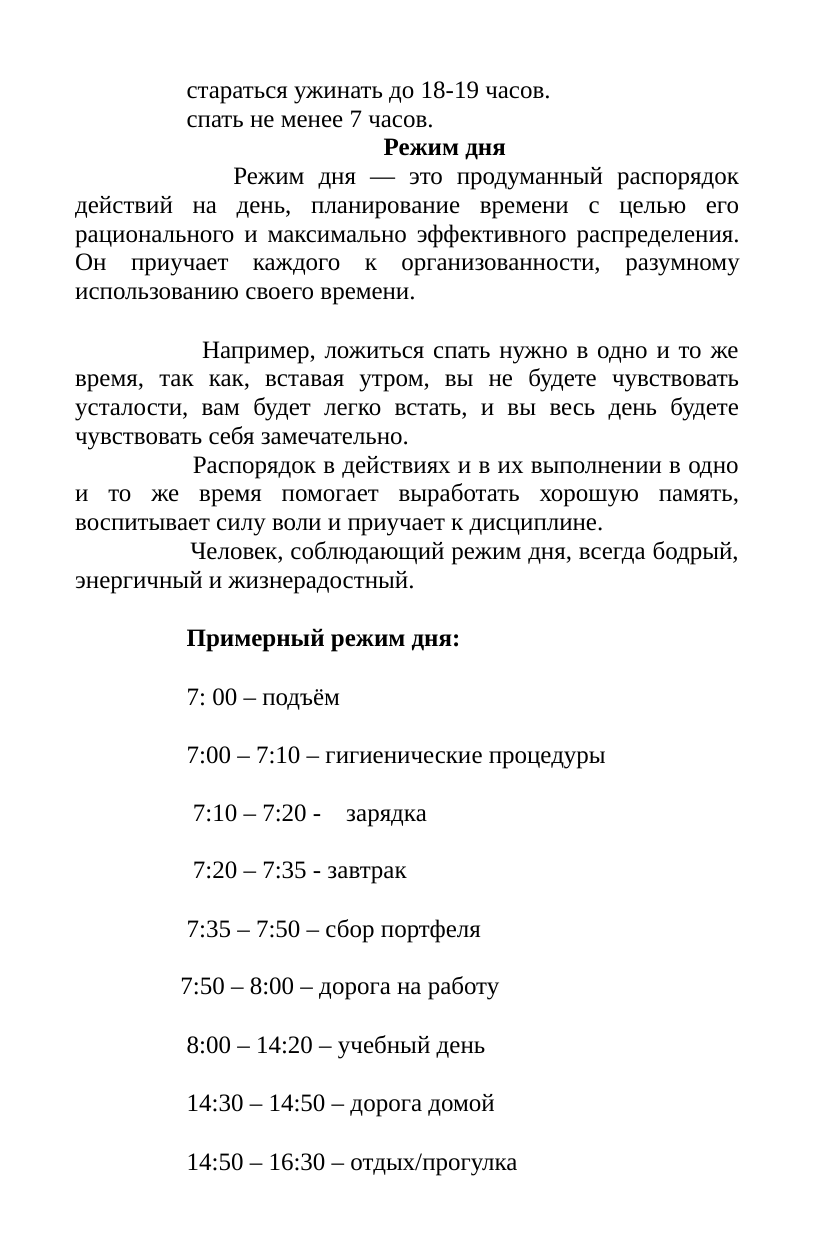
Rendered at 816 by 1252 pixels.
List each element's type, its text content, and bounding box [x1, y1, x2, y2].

text Режим дня — это продуманный распорядок действий на день, планирование времени с целью его рационального и максимально эффективного распределения. Он приучает каждого к организованности, разумному использованию своего времени. [75, 161, 740, 305]
text 14:50 – 16:30 – отдых/прогулка [75, 1147, 740, 1176]
text спать не менее 7 часов. [75, 104, 740, 132]
text Режим дня [75, 132, 740, 161]
text 7:10 – 7:20 - зарядка [75, 798, 740, 827]
text 7: 00 – подъём [75, 682, 740, 711]
text Примерный режим дня: [75, 623, 740, 652]
text 7:20 – 7:35 - завтрак [75, 855, 740, 884]
text Например, ложиться спать нужно в одно и то же время, так как, вставая утром, вы не будете чувствовать усталости, вам будет легко встать, и вы весь день будете чувствовать себя замечательно. [75, 335, 740, 450]
text 7:00 – 7:10 – гигиенические процедуры [75, 740, 740, 769]
text стараться ужинать до 18-19 часов. [75, 75, 740, 104]
text 7:35 – 7:50 – сбор портфеля [75, 914, 740, 943]
text 14:30 – 14:50 – дорога домой [75, 1088, 740, 1117]
text 7:50 – 8:00 – дорога на работу [75, 971, 740, 1000]
text 8:00 – 14:20 – учебный день [75, 1030, 740, 1059]
text Распорядок в действиях и в их выполнении в одно и то же время помогает выработать хорошую память, воспитывает силу воли и приучает к дисциплине. [75, 450, 740, 536]
text Человек, соблюдающий режим дня, всегда бодрый, энергичный и жизнерадостный. [75, 536, 740, 593]
